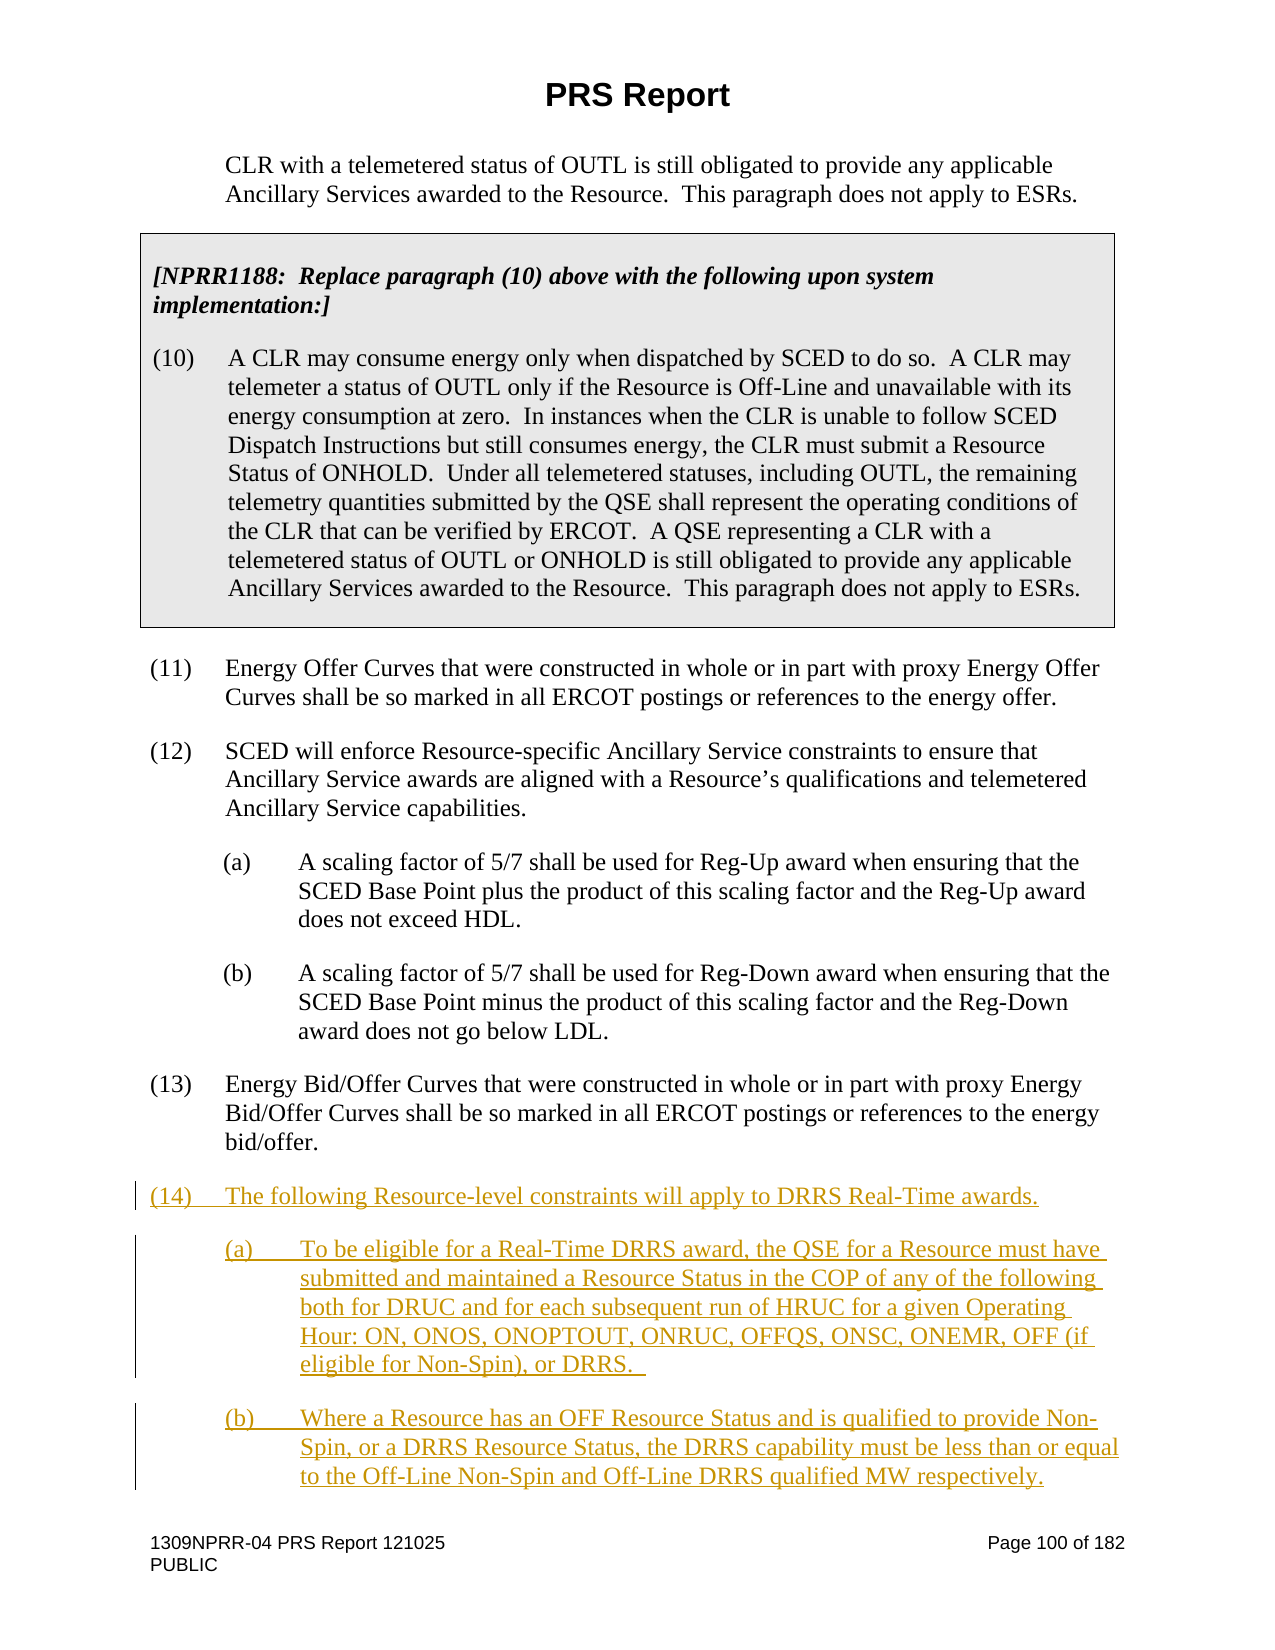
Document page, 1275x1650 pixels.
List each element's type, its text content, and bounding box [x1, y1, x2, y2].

text (b) A scaling factor of 5/7 shall be used for Reg-Down award when ensuring that the SCED Base Point minus the product of this scaling factor and the Reg-Down award does not go below LDL. [223, 958, 1125, 1044]
text (12) SCED will enforce Resource-specific Ancillary Service constraints to ensure that Ancillary Service awards are aligned with a Resource’s qualifications and telemetered Ancillary Service capabilities. [150, 736, 1125, 822]
text (a) A scaling factor of 5/7 shall be used for Reg-Up award when ensuring that the SCED Base Point plus the product of this scaling factor and the Reg-Up award does not exceed HDL. [223, 847, 1125, 933]
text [150, 150, 1125, 207]
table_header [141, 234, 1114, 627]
text (13) Energy Bid/Offer Curves that were constructed in whole or in part with proxy Energy Bid/Offer Curves shall be so marked in all ERCOT postings or references to the energy bid/offer. [150, 1069, 1125, 1156]
text (11) Energy Offer Curves that were constructed in whole or in part with proxy Energy Offer Curves shall be so marked in all ERCOT postings or references to the energy offer. [150, 653, 1125, 711]
